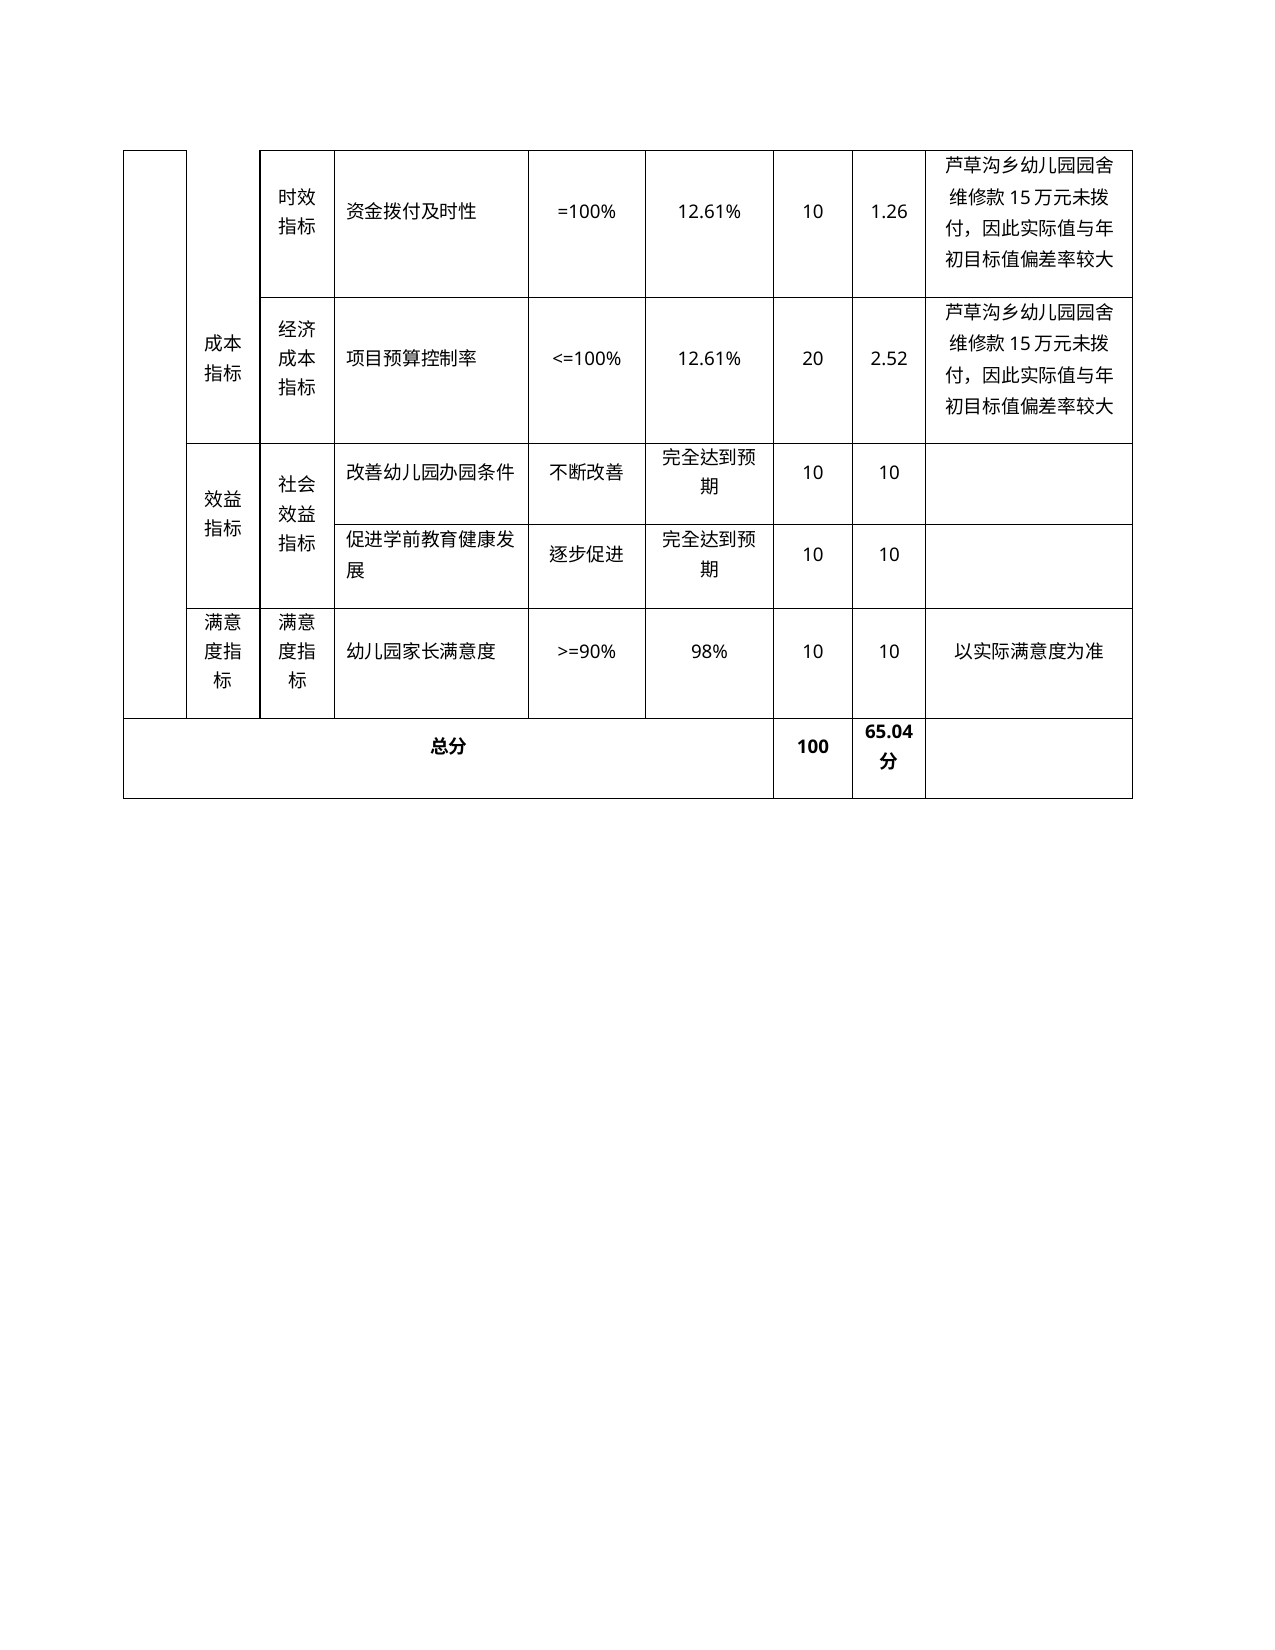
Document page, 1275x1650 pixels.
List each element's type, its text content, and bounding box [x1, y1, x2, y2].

table_cell 10 [774, 151, 852, 297]
table_cell 满意度指标 [261, 609, 334, 718]
table_cell [926, 719, 1132, 798]
table_cell 10 [774, 609, 852, 718]
table_cell 资金拨付及时性 [335, 151, 528, 297]
table_cell 不断改善 [529, 444, 645, 524]
table_cell 改善幼儿园办园条件 [335, 444, 528, 524]
table_cell 满意度指标 [187, 609, 259, 718]
table_cell =100% [529, 151, 645, 297]
table_cell 经济成本指标 [261, 298, 334, 443]
table_cell [926, 444, 1132, 524]
table_cell 1.26 [853, 151, 925, 297]
table_cell 芦草沟乡幼儿园园舍维修款15万元未拨付，因此实际值与年初目标值偏差率较大 [926, 151, 1132, 297]
table_cell 10 [853, 444, 925, 524]
table_cell 以实际满意度为准 [926, 609, 1132, 718]
table_cell [926, 525, 1132, 608]
table_cell 20 [774, 298, 852, 443]
table_cell <=100% [529, 298, 645, 443]
table_cell 完全达到预期 [646, 525, 773, 608]
table_cell 效益指标 [187, 444, 259, 608]
table_cell 10 [774, 525, 852, 608]
table_cell 12.61% [646, 151, 773, 297]
table_cell 总分 [124, 719, 773, 798]
table_cell 65.04分 [853, 719, 925, 798]
table_cell 逐步促进 [529, 525, 645, 608]
table_cell 芦草沟乡幼儿园园舍维修款15万元未拨付，因此实际值与年初目标值偏差率较大 [926, 298, 1132, 443]
table_cell 项目预算控制率 [335, 298, 528, 443]
table_cell 100 [774, 719, 852, 798]
table_cell 98% [646, 609, 773, 718]
table_cell 成本指标 [187, 297, 259, 443]
table_cell 幼儿园家长满意度 [335, 609, 528, 718]
table_cell 12.61% [646, 298, 773, 443]
table_cell 时效指标 [261, 151, 334, 297]
table_cell 10 [853, 525, 925, 608]
table_cell >=90% [529, 609, 645, 718]
table_cell 10 [853, 609, 925, 718]
table_cell 社会效益指标 [261, 444, 334, 608]
table_cell 促进学前教育健康发展 [335, 525, 528, 608]
table_cell 10 [774, 444, 852, 524]
table_cell 2.52 [853, 298, 925, 443]
table_cell 完全达到预期 [646, 444, 773, 524]
